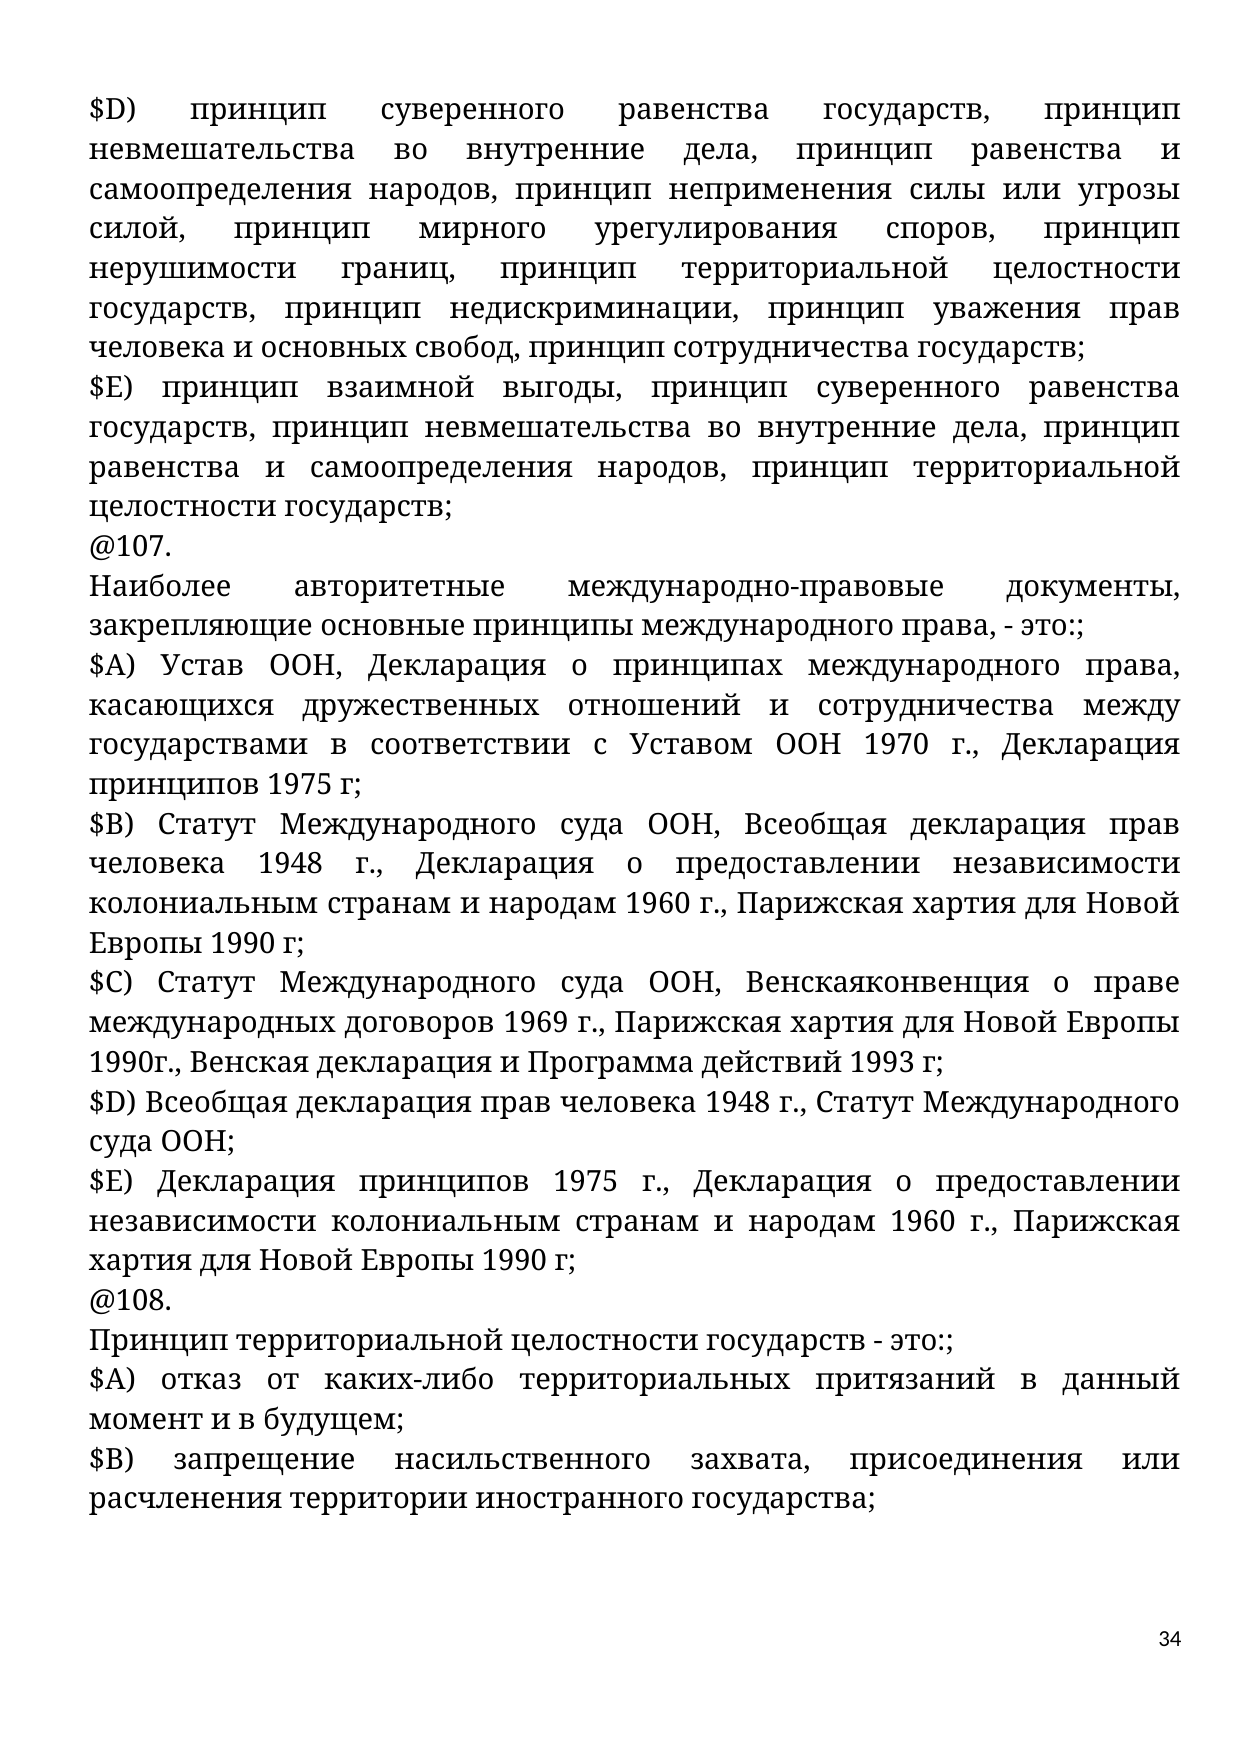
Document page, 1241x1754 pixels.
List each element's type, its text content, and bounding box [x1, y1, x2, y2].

text $E) Декларация принципов ., Декларация о предоставлении независимости колониальным странам и народам ., Парижская хартия для Новой Европы ; [89, 1160, 1181, 1279]
text $A) Устав ООН, Декларация о принципах международного права, касающихся дружественных отношений и сотрудничества между государствами в соответствии с Уставом ООН ., Декларация принципов ; [89, 644, 1181, 803]
text Наиболее авторитетные международно-правовые документы, закрепляющие основные принципы международного права, - это:; [89, 565, 1181, 644]
text $B) запрещение насильственного захвата, присоединения или расчленения территории иностранного государства; [89, 1438, 1181, 1517]
text $B) Статут Международного суда ООН, Всеобщая декларация прав человека ., Декларация о предоставлении независимости колониальным странам и народам ., Парижская хартия для Новой Европы ; [89, 803, 1181, 962]
text $C) Статут Международного суда ООН, Венскаяконвенция о праве международных договоров ., Парижская хартия для Новой Европы 1990г., Венская декларация и Программа действий ; [89, 962, 1181, 1081]
text $E) принцип взаимной выгоды, принцип суверенного равенства государств, принцип невмешательства во внутренние дела, принцип равенства и самоопределения народов, принцип территориальной целостности государств; [89, 366, 1181, 525]
text $D) Всеобщая декларация прав человека ., Статут Международного суда ООН; [89, 1081, 1181, 1160]
text @107. [89, 525, 1181, 565]
text @108. [89, 1279, 1181, 1319]
text $A) отказ от каких-либо территориальных притязаний в данный момент и в будущем; [89, 1359, 1181, 1438]
text $D) принцип суверенного равенства государств, принцип невмешательства во внутренние дела, принцип равенства и самоопределения народов, принцип неприменения силы или угрозы силой, принцип мирного урегулирования споров, принцип нерушимости границ, принцип территориальной целостности государств, принцип недискриминации, принцип уважения прав человека и основных свобод, принцип сотрудничества государств; [89, 89, 1181, 366]
text Принцип территориальной целостности государств - это:; [89, 1319, 1181, 1359]
